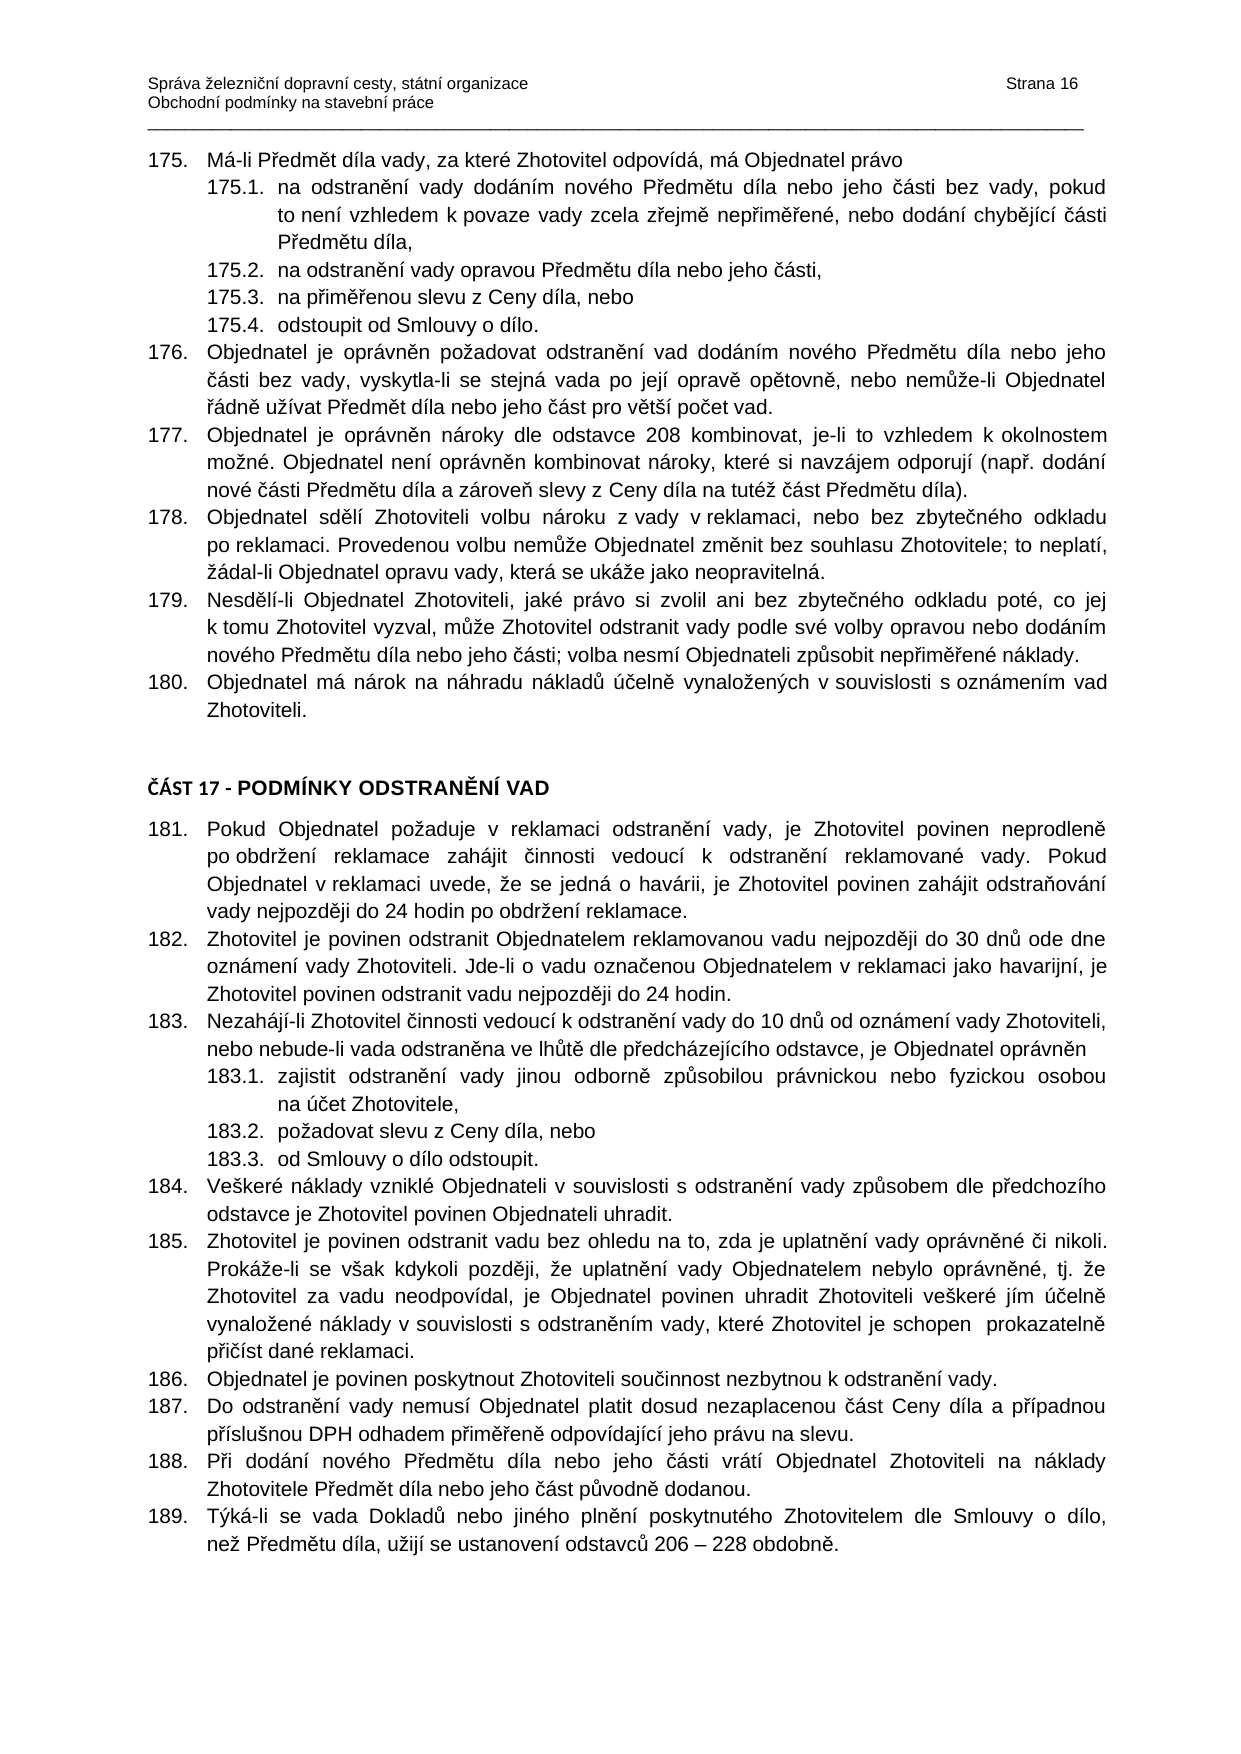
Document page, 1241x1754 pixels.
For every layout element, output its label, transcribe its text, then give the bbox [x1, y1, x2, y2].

list Nesdělí-li Objednatel Zhotoviteli, jaké právo si zvolil ani bez zbytečného odkladu poté, co jej k tomu Zhotovitel vyzval, může Zhotovitel odstranit vady podle své volby opravou nebo dodáním nového Předmětu díla nebo jeho části; volba nesmí Objednateli způsobit nepřiměřené náklady. [148, 588, 1107, 667]
list na odstranění vady dodáním nového Předmětu díla nebo jeho části bez vady, pokud to není vzhledem k povaze vady zcela zřejmě nepřiměřené, nebo dodání chybějící části Předmětu díla, [207, 175, 1107, 254]
list na přiměřenou slevu z Ceny díla, nebo [207, 285, 1107, 309]
list na odstranění vady opravou Předmětu díla nebo jeho části, [207, 258, 1107, 282]
list Při dodání nového Předmětu díla nebo jeho části vrátí Objednatel Zhotoviteli na náklady Zhotovitele Předmět díla nebo jeho část původně dodanou. [148, 1449, 1107, 1501]
list Veškeré náklady vzniklé Objednateli v souvislosti s odstranění vady způsobem dle předchozího odstavce je Zhotovitel povinen Objednateli uhradit. [148, 1174, 1107, 1226]
list Zhotovitel je povinen odstranit vadu bez ohledu na to, zda je uplatnění vady oprávněné či nikoli. Prokáže-li se však kdykoli později, že uplatnění vady Objednatelem nebylo oprávněné, tj. že Zhotovitel za vadu neodpovídal, je Objednatel povinen uhradit Zhotoviteli veškeré jím účelně vynaložené náklady v souvislosti s odstraněním vady, které Zhotovitel je schopen prokazatelně přičíst dané reklamaci. [148, 1229, 1107, 1363]
list Nezahájí-li Zhotovitel činnosti vedoucí k odstranění vady do 10 dnů od oznámení vady Zhotoviteli, nebo nebude-li vada odstraněna ve lhůtě dle předcházejícího odstavce, je Objednatel oprávněn [148, 1009, 1107, 1061]
list Týká-li se vada Dokladů nebo jiného plnění poskytnutého Zhotovitelem dle Smlouvy o dílo, než Předmětu díla, užijí se ustanovení odstavců 206 – 228 obdobně. [148, 1504, 1107, 1556]
list Zhotovitel je povinen odstranit Objednatelem reklamovanou vadu nejpozději do 30 dnů ode dne oznámení vady Zhotoviteli. Jde-li o vadu označenou Objednatelem v reklamaci jako havarijní, je Zhotovitel povinen odstranit vadu nejpozději do 24 hodin. [148, 927, 1107, 1006]
list Má-li Předmět díla vady, za které Zhotovitel odpovídá, má Objednatel právo [148, 148, 1107, 172]
list Pokud Objednatel požaduje v reklamaci odstranění vady, je Zhotovitel povinen neprodleně po obdržení reklamace zahájit činnosti vedoucí k odstranění reklamované vady. Pokud Objednatel v reklamaci uvede, že se jedná o havárii, je Zhotovitel povinen zahájit odstraňování vady nejpozději do 24 hodin po obdržení reklamace. [148, 817, 1107, 923]
list od Smlouvy o dílo odstoupit. [207, 1147, 1107, 1171]
list Objednatel sdělí Zhotoviteli volbu nároku z vady v reklamaci, nebo bez zbytečného odkladu po reklamaci. Provedenou volbu nemůže Objednatel změnit bez souhlasu Zhotovitele; to neplatí, žádal-li Objednatel opravu vady, která se ukáže jako neopravitelná. [148, 505, 1107, 584]
list zajistit odstranění vady jinou odborně způsobilou právnickou nebo fyzickou osobou na účet Zhotovitele, [207, 1064, 1107, 1116]
subtitle PODMÍNKY ODSTRANĚNÍ VAD [148, 775, 1107, 801]
list požadovat slevu z Ceny díla, nebo [207, 1119, 1107, 1143]
list Objednatel je oprávněn nároky dle odstavce 208 kombinovat, je-li to vzhledem k okolnostem možné. Objednatel není oprávněn kombinovat nároky, které si navzájem odporují (např. dodání nové části Předmětu díla a zároveň slevy z Ceny díla na tutéž část Předmětu díla). [148, 423, 1107, 502]
list Do odstranění vady nemusí Objednatel platit dosud nezaplacenou část Ceny díla a případnou příslušnou DPH odhadem přiměřeně odpovídající jeho právu na slevu. [148, 1394, 1107, 1446]
list Objednatel má nárok na náhradu nákladů účelně vynaložených v souvislosti s oznámením vad Zhotoviteli. [148, 670, 1107, 722]
list Objednatel je oprávněn požadovat odstranění vad dodáním nového Předmětu díla nebo jeho části bez vady, vyskytla-li se stejná vada po její opravě opětovně, nebo nemůže-li Objednatel řádně užívat Předmět díla nebo jeho část pro větší počet vad. [148, 340, 1107, 419]
list Objednatel je povinen poskytnout Zhotoviteli součinnost nezbytnou k odstranění vady. [148, 1367, 1107, 1391]
list odstoupit od Smlouvy o dílo. [207, 313, 1107, 337]
